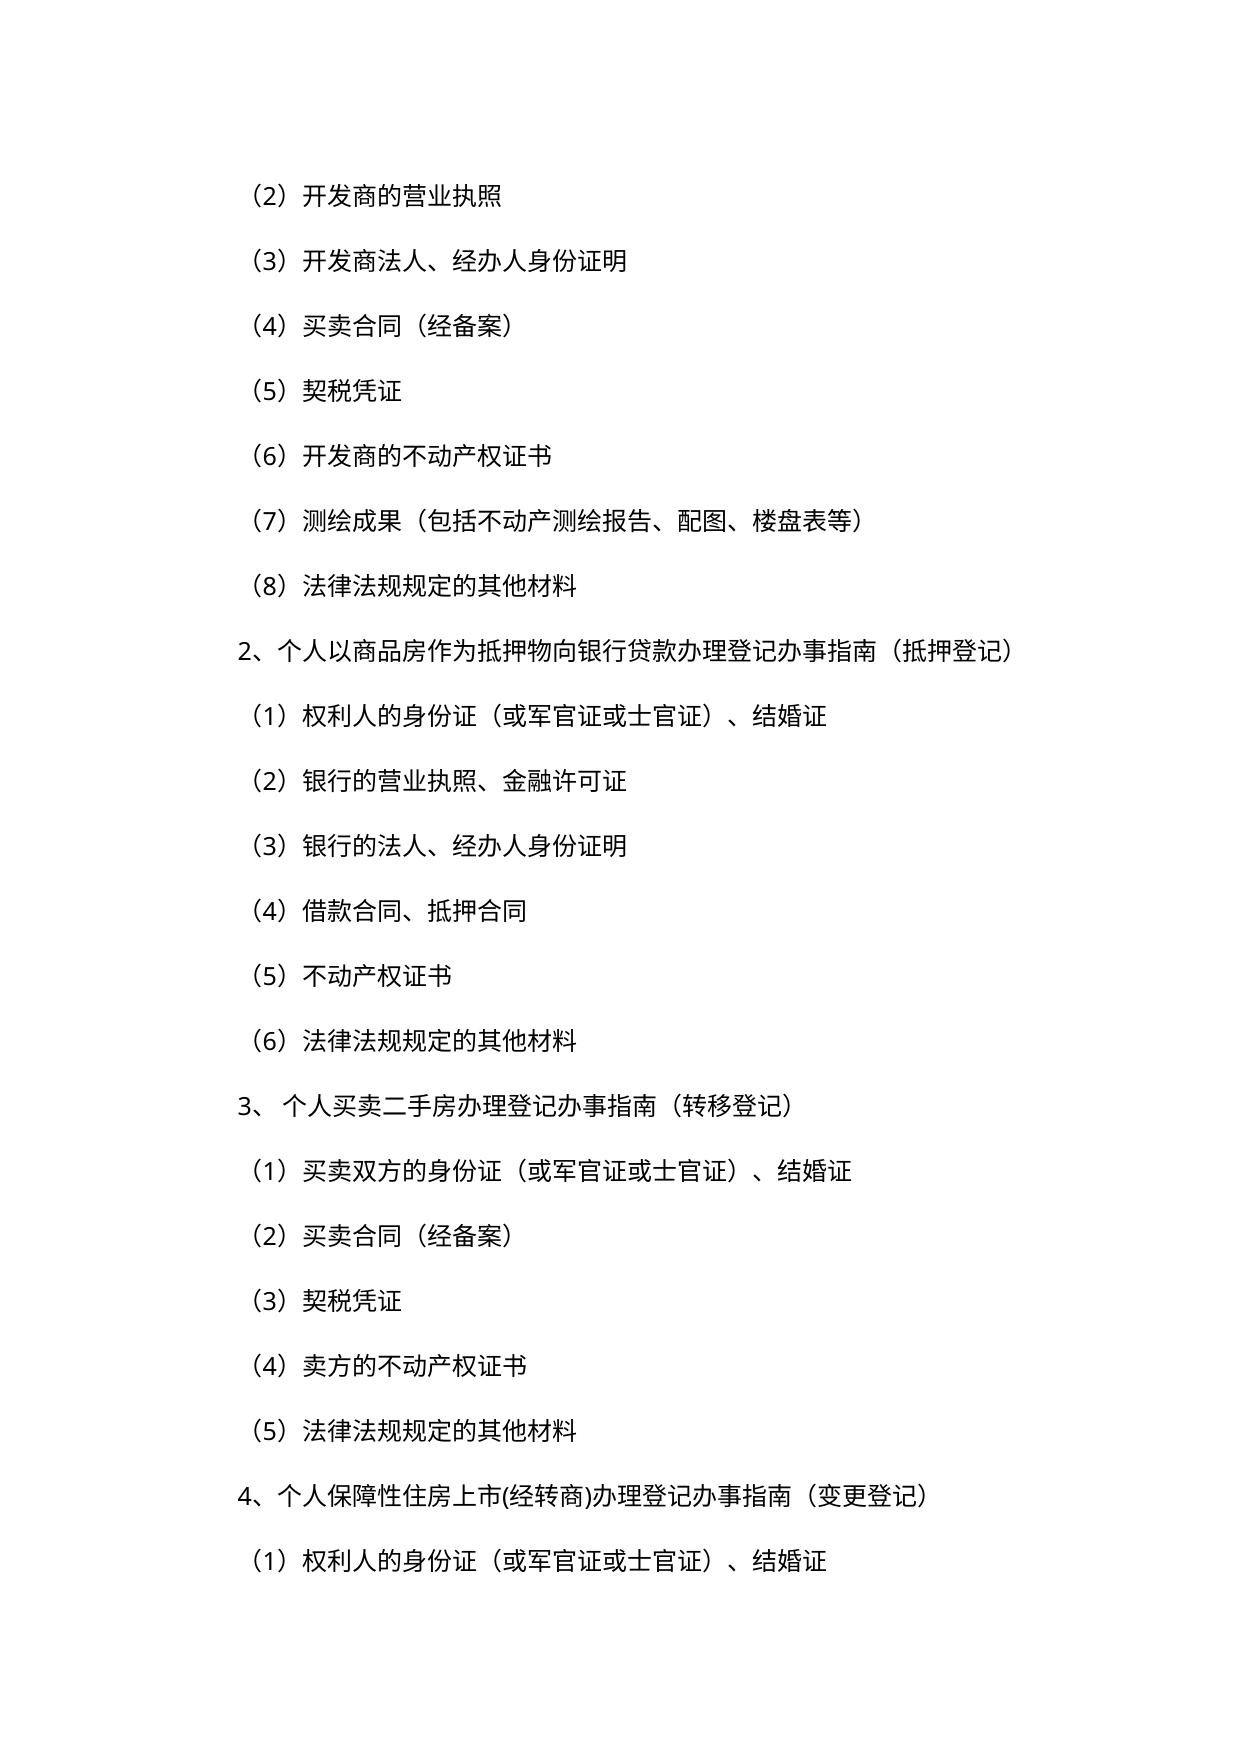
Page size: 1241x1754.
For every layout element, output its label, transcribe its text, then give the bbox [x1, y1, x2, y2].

list （5）法律法规规定的其他材料 [187, 1397, 1053, 1462]
list （2）银行的营业执照、金融许可证 [187, 747, 1053, 812]
list （3）契税凭证 [187, 1267, 1053, 1332]
list （3）开发商法人、经办人身份证明 [187, 227, 1053, 292]
list （4）卖方的不动产权证书 [187, 1332, 1053, 1397]
list （6）法律法规规定的其他材料 [187, 1007, 1053, 1072]
list （2）开发商的营业执照 [187, 162, 1053, 227]
list （2）买卖合同（经备案） [187, 1202, 1053, 1267]
list （5）不动产权证书 [187, 942, 1053, 1007]
list （8）法律法规规定的其他材料 [187, 552, 1053, 617]
list 2、个人以商品房作为抵押物向银行贷款办理登记办事指南（抵押登记） [187, 617, 1053, 682]
list （1）权利人的身份证（或军官证或士官证）、结婚证 [187, 682, 1053, 747]
list （4）借款合同、抵押合同 [187, 877, 1053, 942]
list （5）契税凭证 [187, 357, 1053, 422]
list （1）买卖双方的身份证（或军官证或士官证）、结婚证 [187, 1137, 1053, 1202]
list （7）测绘成果（包括不动产测绘报告、配图、楼盘表等） [187, 487, 1053, 552]
list （4）买卖合同（经备案） [187, 292, 1053, 357]
list 3、 个人买卖二手房办理登记办事指南（转移登记） [187, 1072, 1053, 1137]
list 4、个人保障性住房上市(经转商)办理登记办事指南（变更登记） [187, 1462, 1053, 1527]
list （6）开发商的不动产权证书 [187, 422, 1053, 487]
text （1）权利人的身份证（或军官证或士官证）、结婚证 [187, 1527, 1053, 1592]
list （3）银行的法人、经办人身份证明 [187, 812, 1053, 877]
